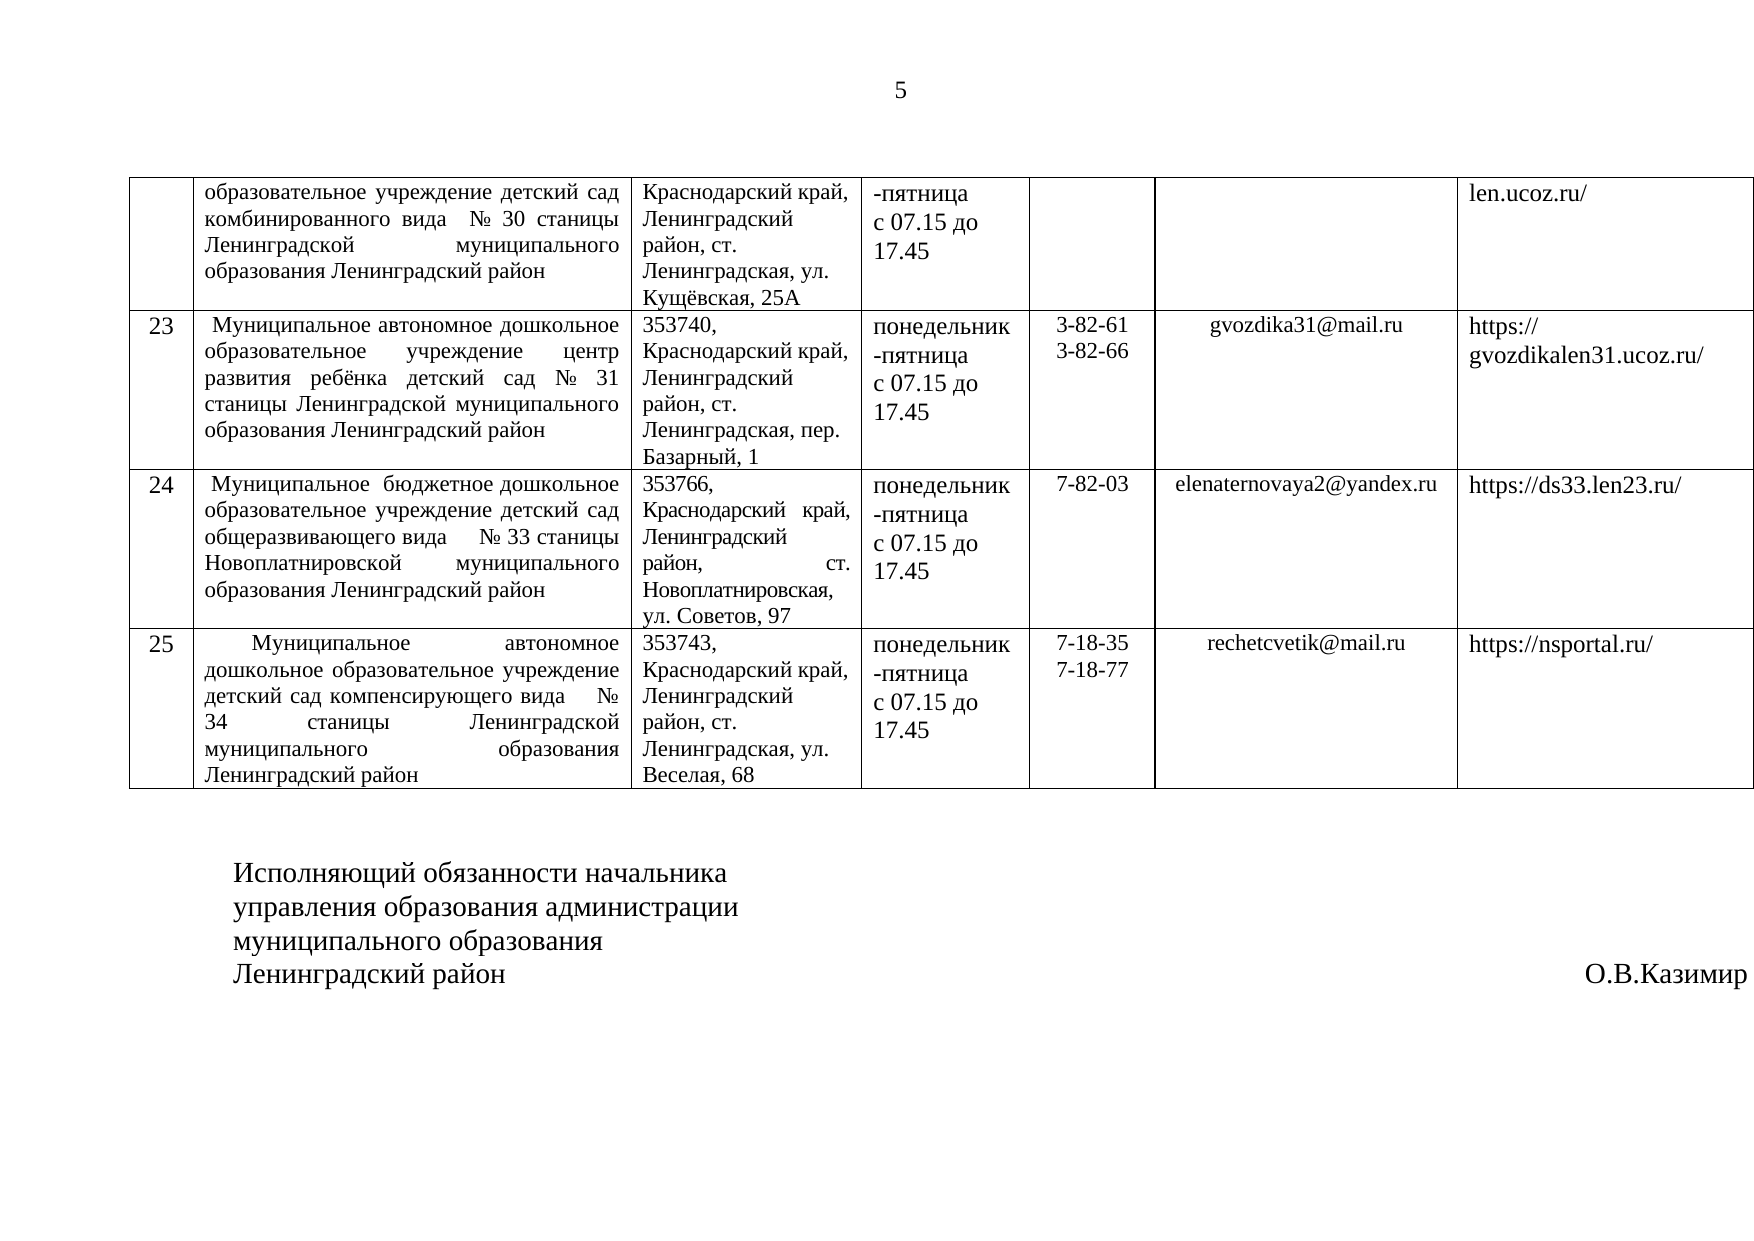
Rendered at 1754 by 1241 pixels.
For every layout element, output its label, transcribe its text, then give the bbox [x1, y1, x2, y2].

table_header Исполняющий обязанности начальника управления образования администрации муниципального образования Ленинградский район О.В.Казимир [118, 177, 1754, 1051]
